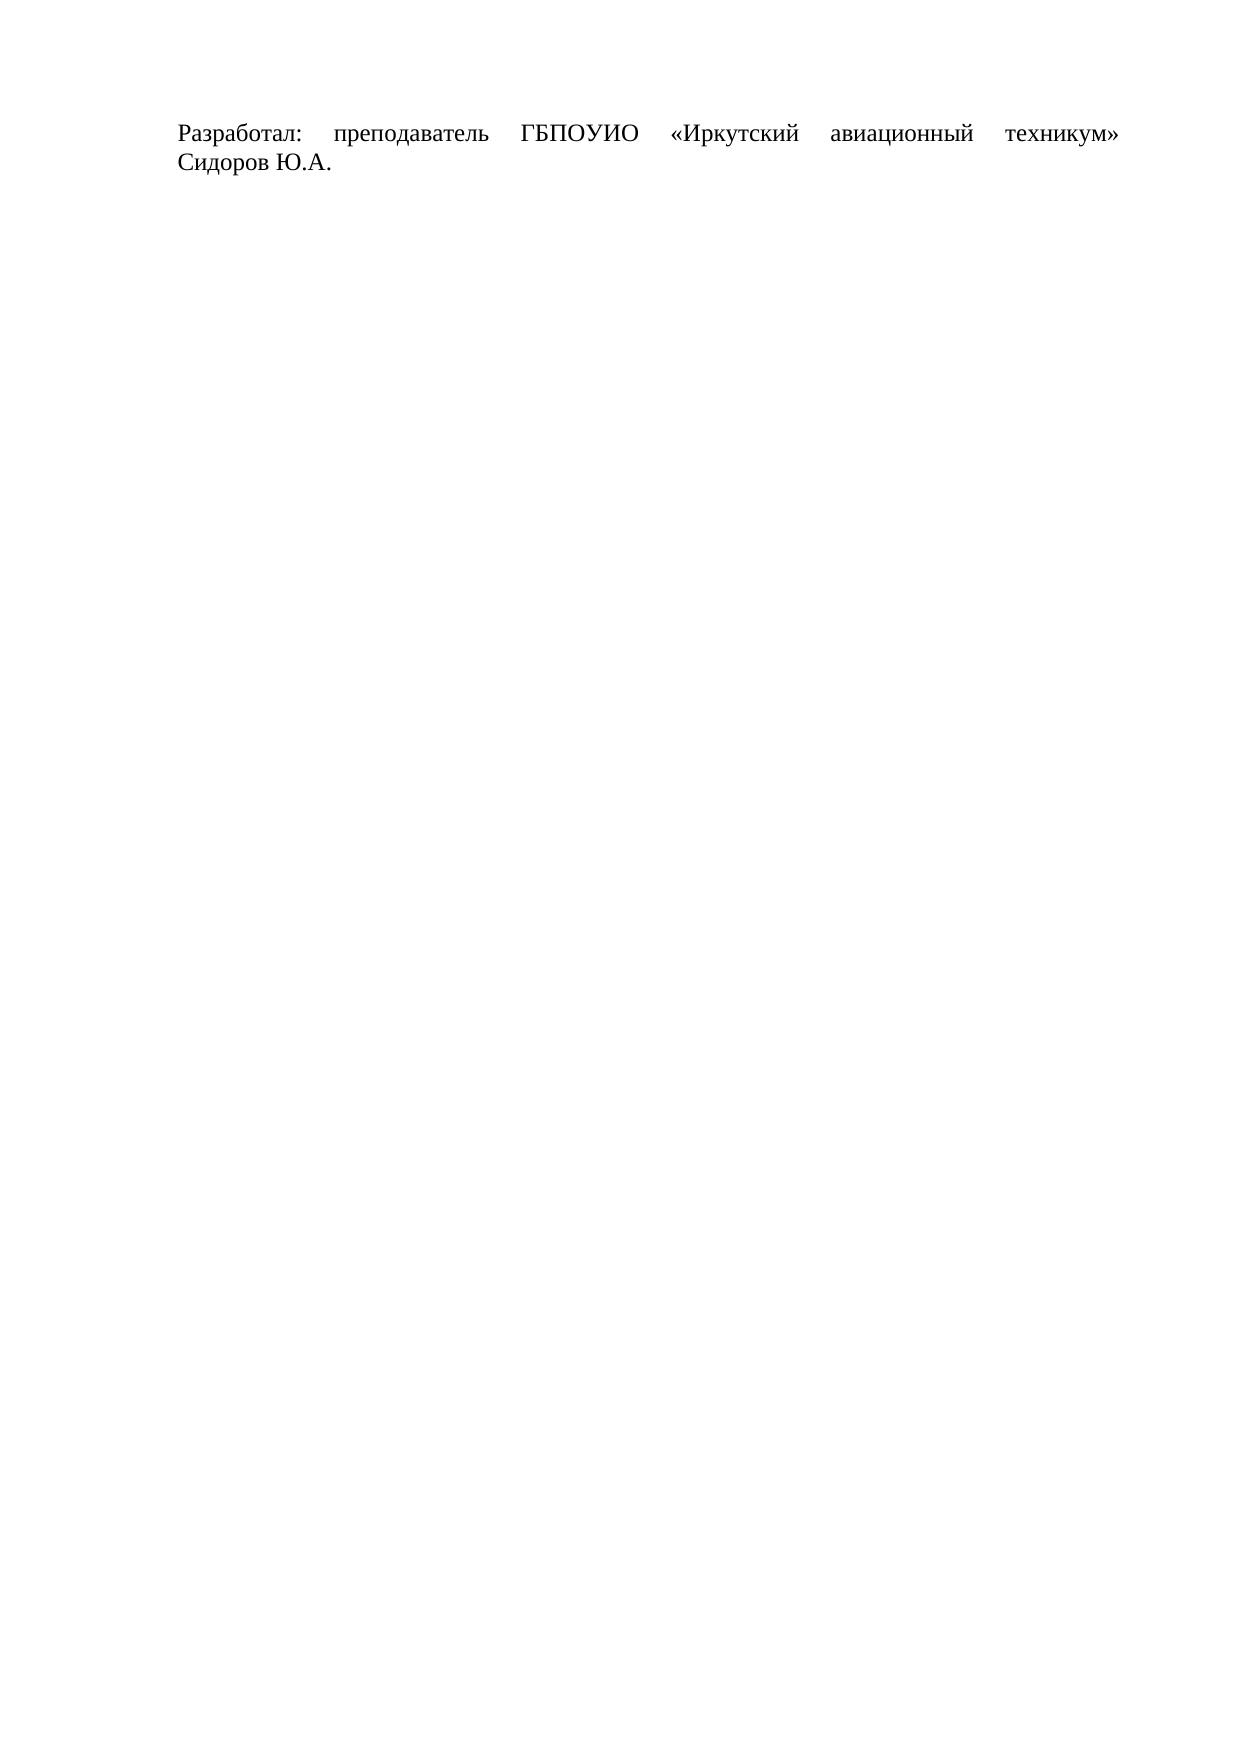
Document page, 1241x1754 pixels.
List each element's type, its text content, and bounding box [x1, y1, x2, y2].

text Разработал: преподаватель ГБПОУИО «Иркутский авиационный техникум» Сидоров Ю.А. [177, 118, 1152, 176]
